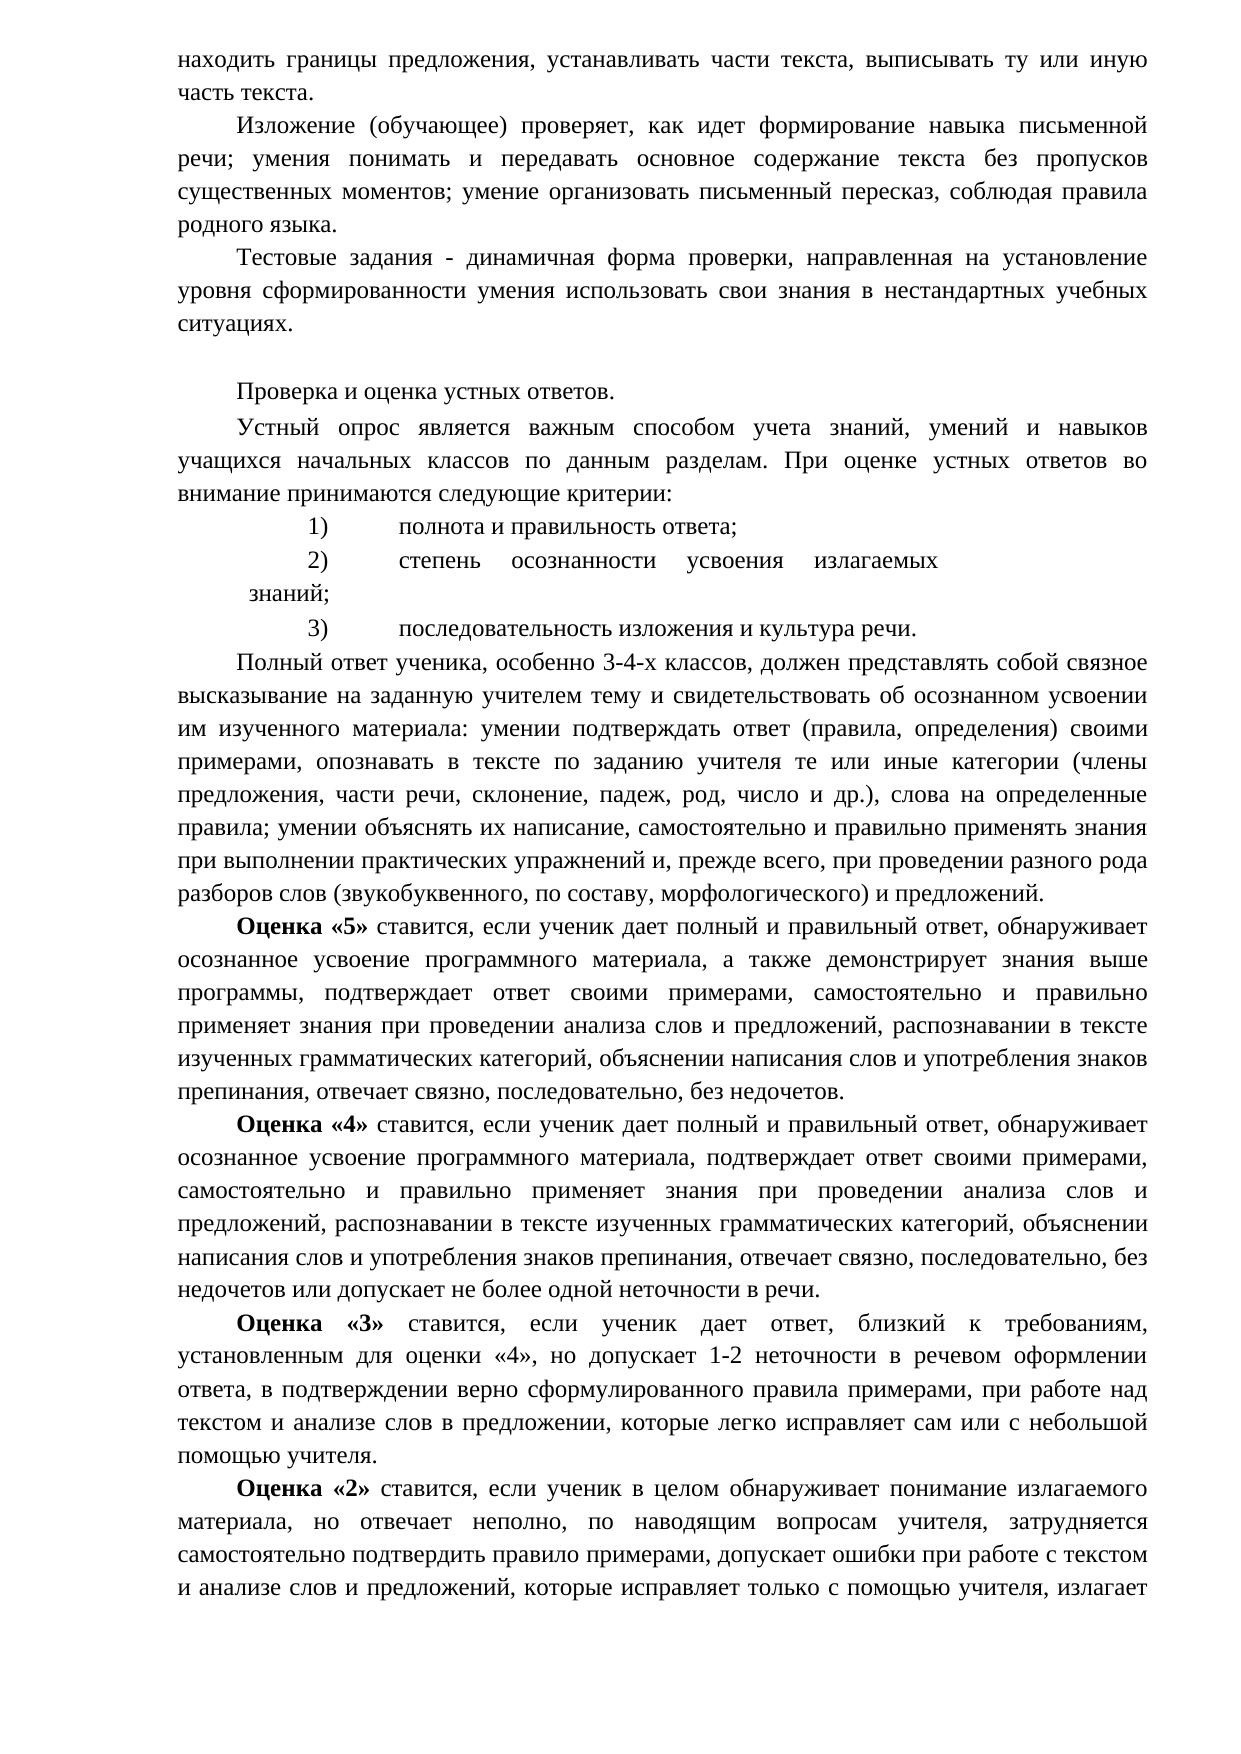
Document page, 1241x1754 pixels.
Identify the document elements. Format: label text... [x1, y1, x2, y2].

list последовательность изложения и культура речи. [248, 613, 939, 641]
text Полный ответ ученика, особенно 3-4-х классов, должен представлять собой связное высказывание на заданную учителем тему и свидетельствовать об осознанном усвоении им изученного материала: умении подтверждать ответ (правила, определения) своими примерами, опознавать в тексте по заданию учителя те или иные категории (члены предложения, части речи, склонение, падеж, род, число и др.), слова на определенные правила; умении объяснять их написание, самостоятельно и правильно применять знания при выполнении практических упражнений и, прежде всего, при проведении разного рода разборов слов (звукобуквенного, по составу, морфологического) и предложений. [177, 647, 1149, 907]
list полнота и правильность ответа; [248, 511, 939, 539]
text Устный опрос является важным способом учета знаний, умений и навыков учащихся начальных классов по данным разделам. При оценке устных ответов во внимание принимаются следующие критерии: [177, 412, 1149, 506]
text Оценка «4» ставится, если ученик дает полный и правильный ответ, обнаруживает осознанное усвоение программного материала, подтверждает ответ своими примерами, самостоятельно и правильно применяет знания при проведении анализа слов и предложений, распознавании в тексте изученных грамматических категорий, объяснении написания слов и употребления знаков препинания, отвечает связно, последовательно, без недочетов или допускает не более одной неточности в речи. [177, 1109, 1149, 1303]
text Оценка «3» ставится, если ученик дает ответ, близкий к требованиям, установленным для оценки «4», но допускает 1-2 неточности в речевом оформлении ответа, в подтверждении верно сформулированного правила примерами, при работе над текстом и анализе слов в предложении, которые легко исправляет сам или с небольшой помощью учителя. [177, 1308, 1149, 1468]
text Изложение (обучающее) проверяет, как идет формирование навыка письменной речи; умения понимать и передавать основное содержание текста без пропусков существенных моментов; умение организовать письменный пересказ, соблюдая правила родного языка. [177, 110, 1149, 238]
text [177, 44, 1149, 106]
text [177, 1473, 1149, 1601]
text Проверка и оценка устных ответов. [177, 376, 1149, 405]
list степень осознанности усвоения излагаемых знаний; [248, 545, 939, 607]
text Тестовые задания - динамичная форма проверки, направленная на установление уровня сформированности умения использовать свои знания в нестандартных учебных ситуациях. [177, 242, 1149, 337]
text Оценка «5» ставится, если ученик дает полный и правильный ответ, обнаруживает осознанное усвоение программного материала, а также демонстрирует знания выше программы, подтверждает ответ своими примерами, самостоятельно и правильно применяет знания при проведении анализа слов и предложений, распознавании в тексте изученных грамматических категорий, объяснении написания слов и употребления знаков препинания, отвечает связно, последовательно, без недочетов. [177, 911, 1149, 1105]
